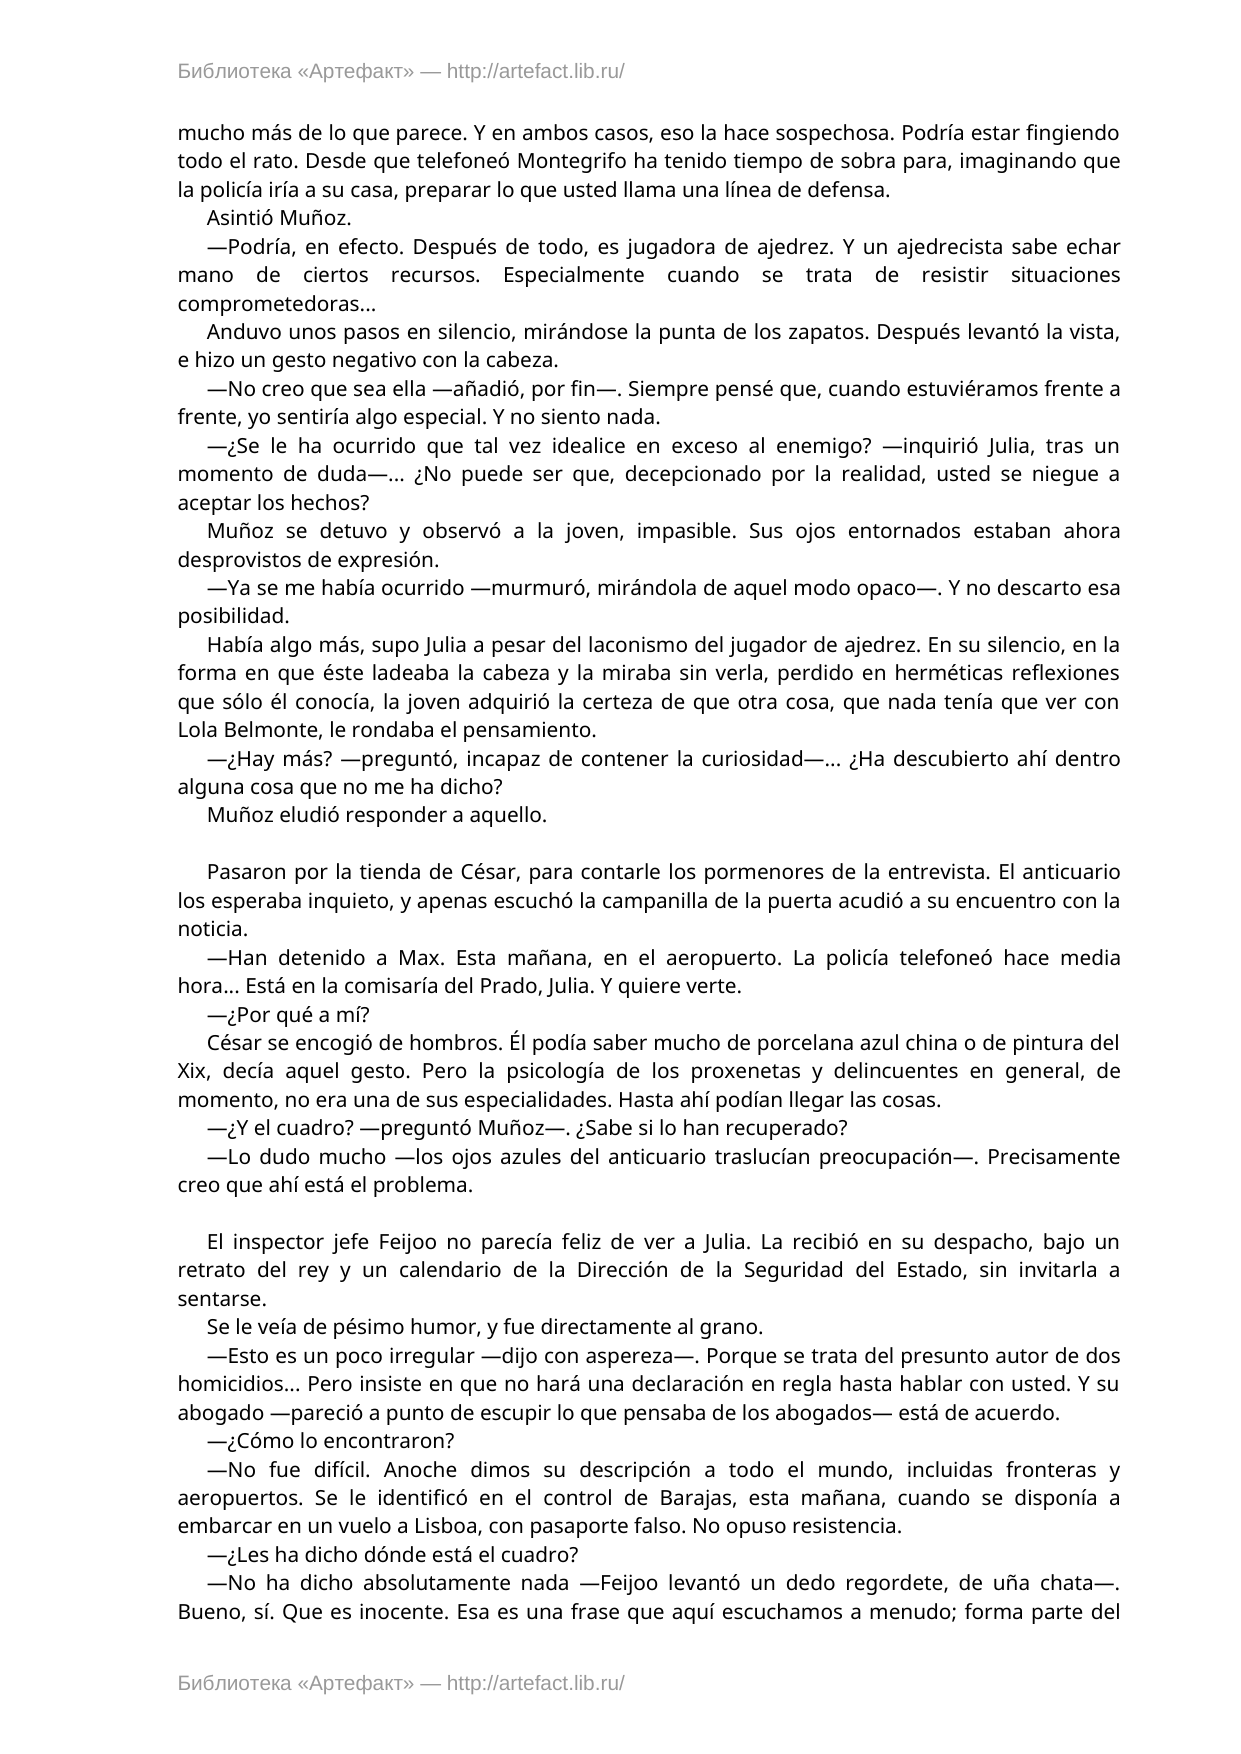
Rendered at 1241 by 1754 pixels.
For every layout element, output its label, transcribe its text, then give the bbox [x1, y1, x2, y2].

text —Podría, en efecto. Después de todo, es jugadora de ajedrez. Y un ajedrecista sabe echar mano de ciertos recursos. Especialmente cuando se trata de resistir situaciones comprometedoras... [177, 232, 1122, 317]
text —Esto es un poco irregular —dijo con aspereza—. Porque se trata del presunto autor de dos homicidios... Pero insiste en que no hará una declaración en regla hasta hablar con usted. Y su abogado —pareció a punto de escupir lo que pensaba de los abogados— está de acuerdo. [177, 1341, 1122, 1426]
text Anduvo unos pasos en silencio, mirándose la punta de los zapatos. Después levantó la vista, e hizo un gesto negativo con la cabeza. [177, 317, 1122, 374]
text Pasaron por la tienda de César, para contarle los pormenores de la entrevista. El anticuario los esperaba inquieto, y apenas escuchó la campanilla de la puerta acudió a su encuentro con la noticia. [177, 857, 1122, 943]
text —Lo dudo mucho —los ojos azules del anticuario traslucían preocupación—. Precisamente creo que ahí está el problema. [177, 1142, 1122, 1199]
text —Ya se me había ocurrido —murmuró, mirándola de aquel modo opaco—. Y no descarto esa posibilidad. [177, 573, 1122, 630]
text —¿Y el cuadro? —preguntó Muñoz—. ¿Sabe si lo han recuperado? [177, 1113, 1122, 1142]
text César se encogió de hombros. Él podía saber mucho de porcelana azul china o de pintura del Xix, decía aquel gesto. Pero la psicología de los proxenetas y delincuentes en general, de momento, no era una de sus especialidades. Hasta ahí podían llegar las cosas. [177, 1028, 1122, 1113]
text Muñoz eludió responder a aquello. [177, 801, 1122, 829]
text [177, 1568, 1122, 1625]
text Se le veía de pésimo humor, y fue directamente al grano. [177, 1312, 1122, 1341]
text —Han detenido a Max. Esta mañana, en el aeropuerto. La policía telefoneó hace media hora... Está en la comisaría del Prado, Julia. Y quiere verte. [177, 943, 1122, 1000]
text —No fue difícil. Anoche dimos su descripción a todo el mundo, incluidas fronteras y aeropuertos. Se le identificó en el control de Barajas, esta mañana, cuando se disponía a embarcar en un vuelo a Lisboa, con pasaporte falso. No opuso resistencia. [177, 1455, 1122, 1540]
text —No creo que sea ella —añadió, por fin—. Siempre pensé que, cuando estuviéramos frente a frente, yo sentiría algo especial. Y no siento nada. [177, 374, 1122, 431]
text —¿Cómo lo encontraron? [177, 1426, 1122, 1455]
text —¿Por qué a mí? [177, 1000, 1122, 1028]
text El inspector jefe Feijoo no parecía feliz de ver a Julia. La recibió en su despacho, bajo un retrato del rey y un calendario de la Dirección de la Seguridad del Estado, sin invitarla a sentarse. [177, 1227, 1122, 1312]
text Había algo más, supo Julia a pesar del laconismo del jugador de ajedrez. En su silencio, en la forma en que éste ladeaba la cabeza y la miraba sin verla, perdido en herméticas reflexiones que sólo él conocía, la joven adquirió la certeza de que otra cosa, que nada tenía que ver con Lola Belmonte, le rondaba el pensamiento. [177, 630, 1122, 744]
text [177, 118, 1122, 203]
text —¿Les ha dicho dónde está el cuadro? [177, 1540, 1122, 1568]
text —¿Hay más? —preguntó, incapaz de contener la curiosidad—... ¿Ha descubierto ahí dentro alguna cosa que no me ha dicho? [177, 744, 1122, 801]
text Asintió Muñoz. [177, 203, 1122, 232]
text —¿Se le ha ocurrido que tal vez idealice en exceso al enemigo? —inquirió Julia, tras un momento de duda—... ¿No puede ser que, decepcionado por la realidad, usted se niegue a aceptar los hechos? [177, 431, 1122, 516]
text Muñoz se detuvo y observó a la joven, impasible. Sus ojos entornados estaban ahora desprovistos de expresión. [177, 516, 1122, 573]
